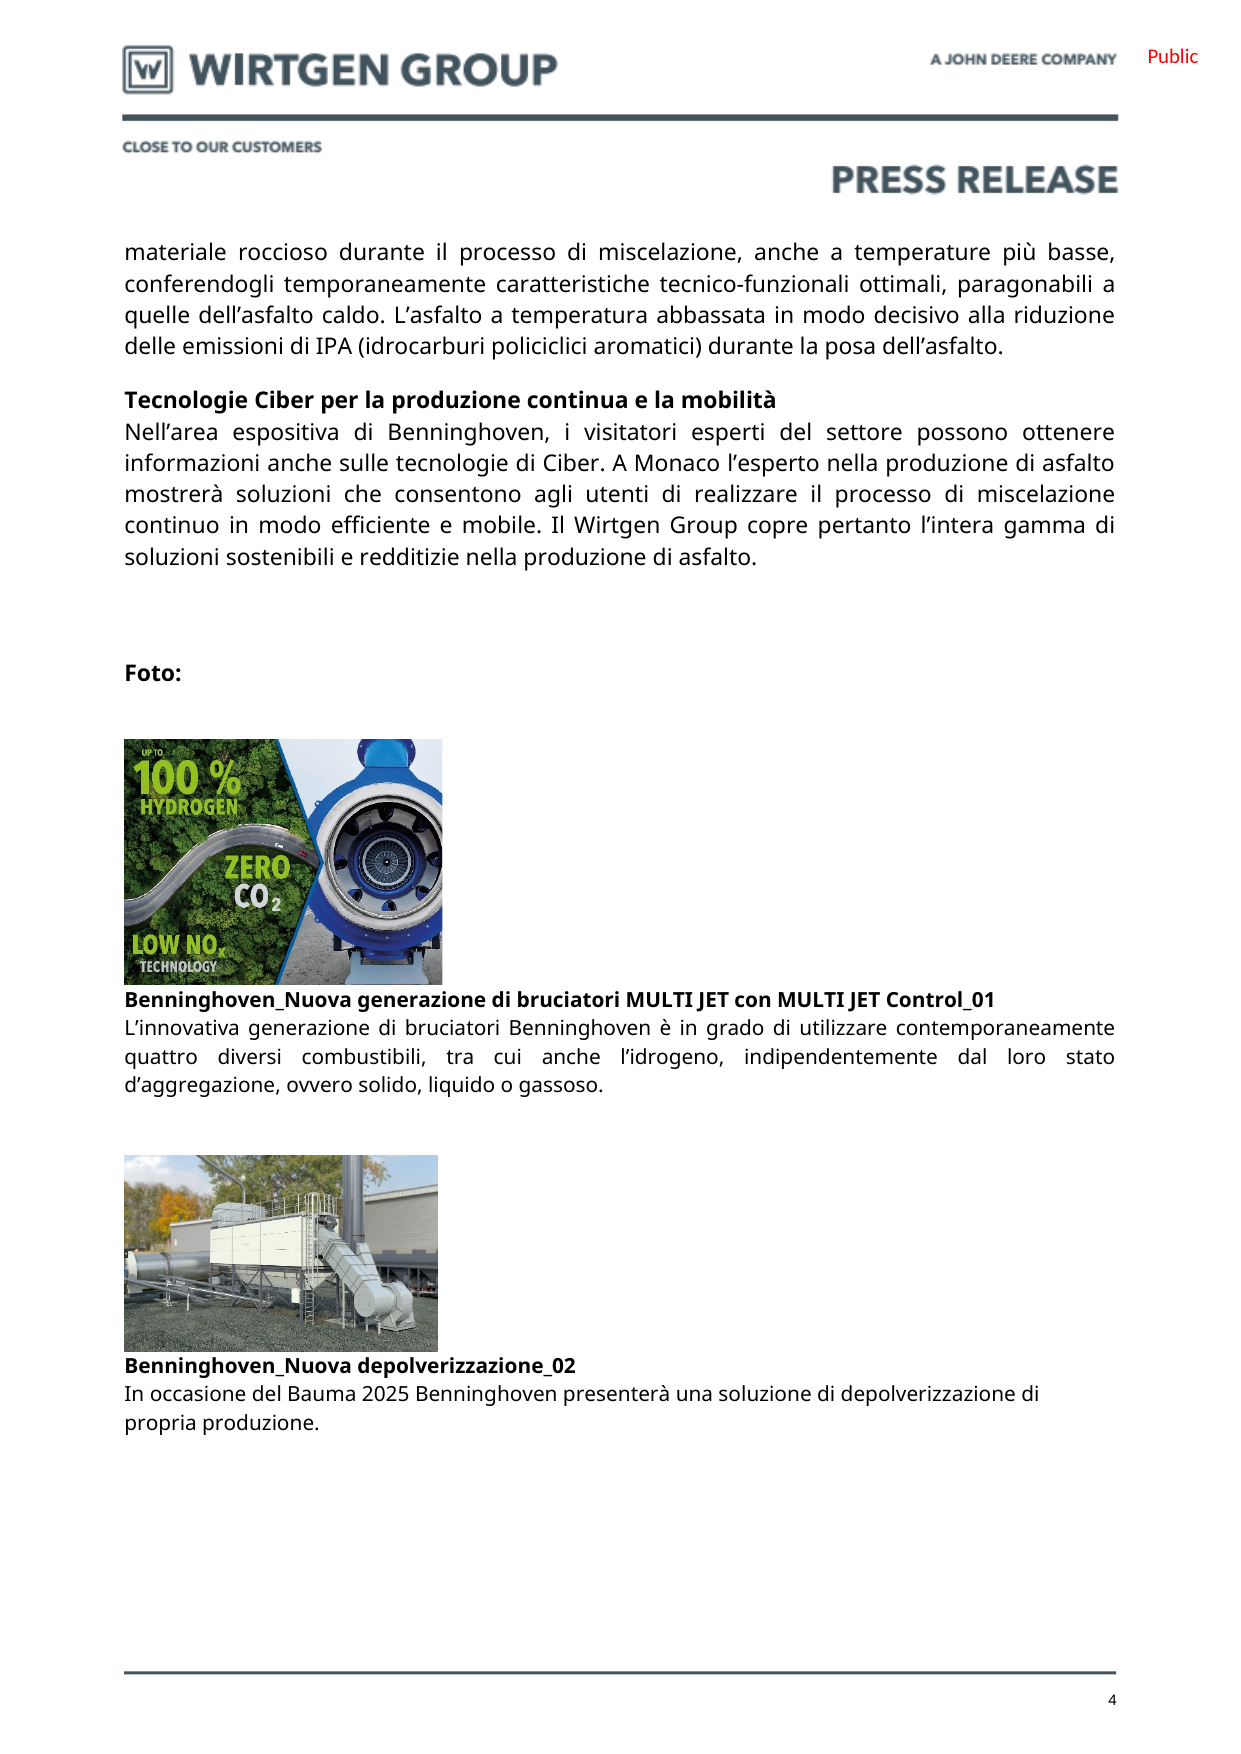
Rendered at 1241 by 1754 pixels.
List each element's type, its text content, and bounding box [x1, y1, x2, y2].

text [124, 236, 1116, 361]
picture [124, 1155, 438, 1352]
picture [124, 739, 443, 985]
text Nell’area espositiva di Benninghoven, i visitatori esperti del settore possono ottenere informazioni anche sulle tecnologie di Ciber. A Monaco l’esperto nella produzione di asfalto mostrerà soluzioni che consentono agli utenti di realizzare il processo di miscelazione continuo in modo efficiente e mobile. Il Wirtgen Group copre pertanto l’intera gamma di soluzioni sostenibili e redditizie nella produzione di asfalto. [124, 415, 1116, 572]
text Foto: [124, 657, 1116, 688]
text L’innovativa generazione di bruciatori Benninghoven è in grado di utilizzare contemporaneamente quattro diversi combustibili, tra cui anche l’idrogeno, indipendentemente dal loro stato d’aggregazione, ovvero solido, liquido o gassoso. [124, 1013, 1116, 1099]
text Tecnologie Ciber per la produzione continua e la mobilità [124, 384, 1116, 415]
text Benninghoven_Nuova depolverizzazione_02 In occasione del Bauma 2025 Benninghoven presenterà una soluzione di depolverizzazione di propria produzione. [124, 1351, 1116, 1436]
